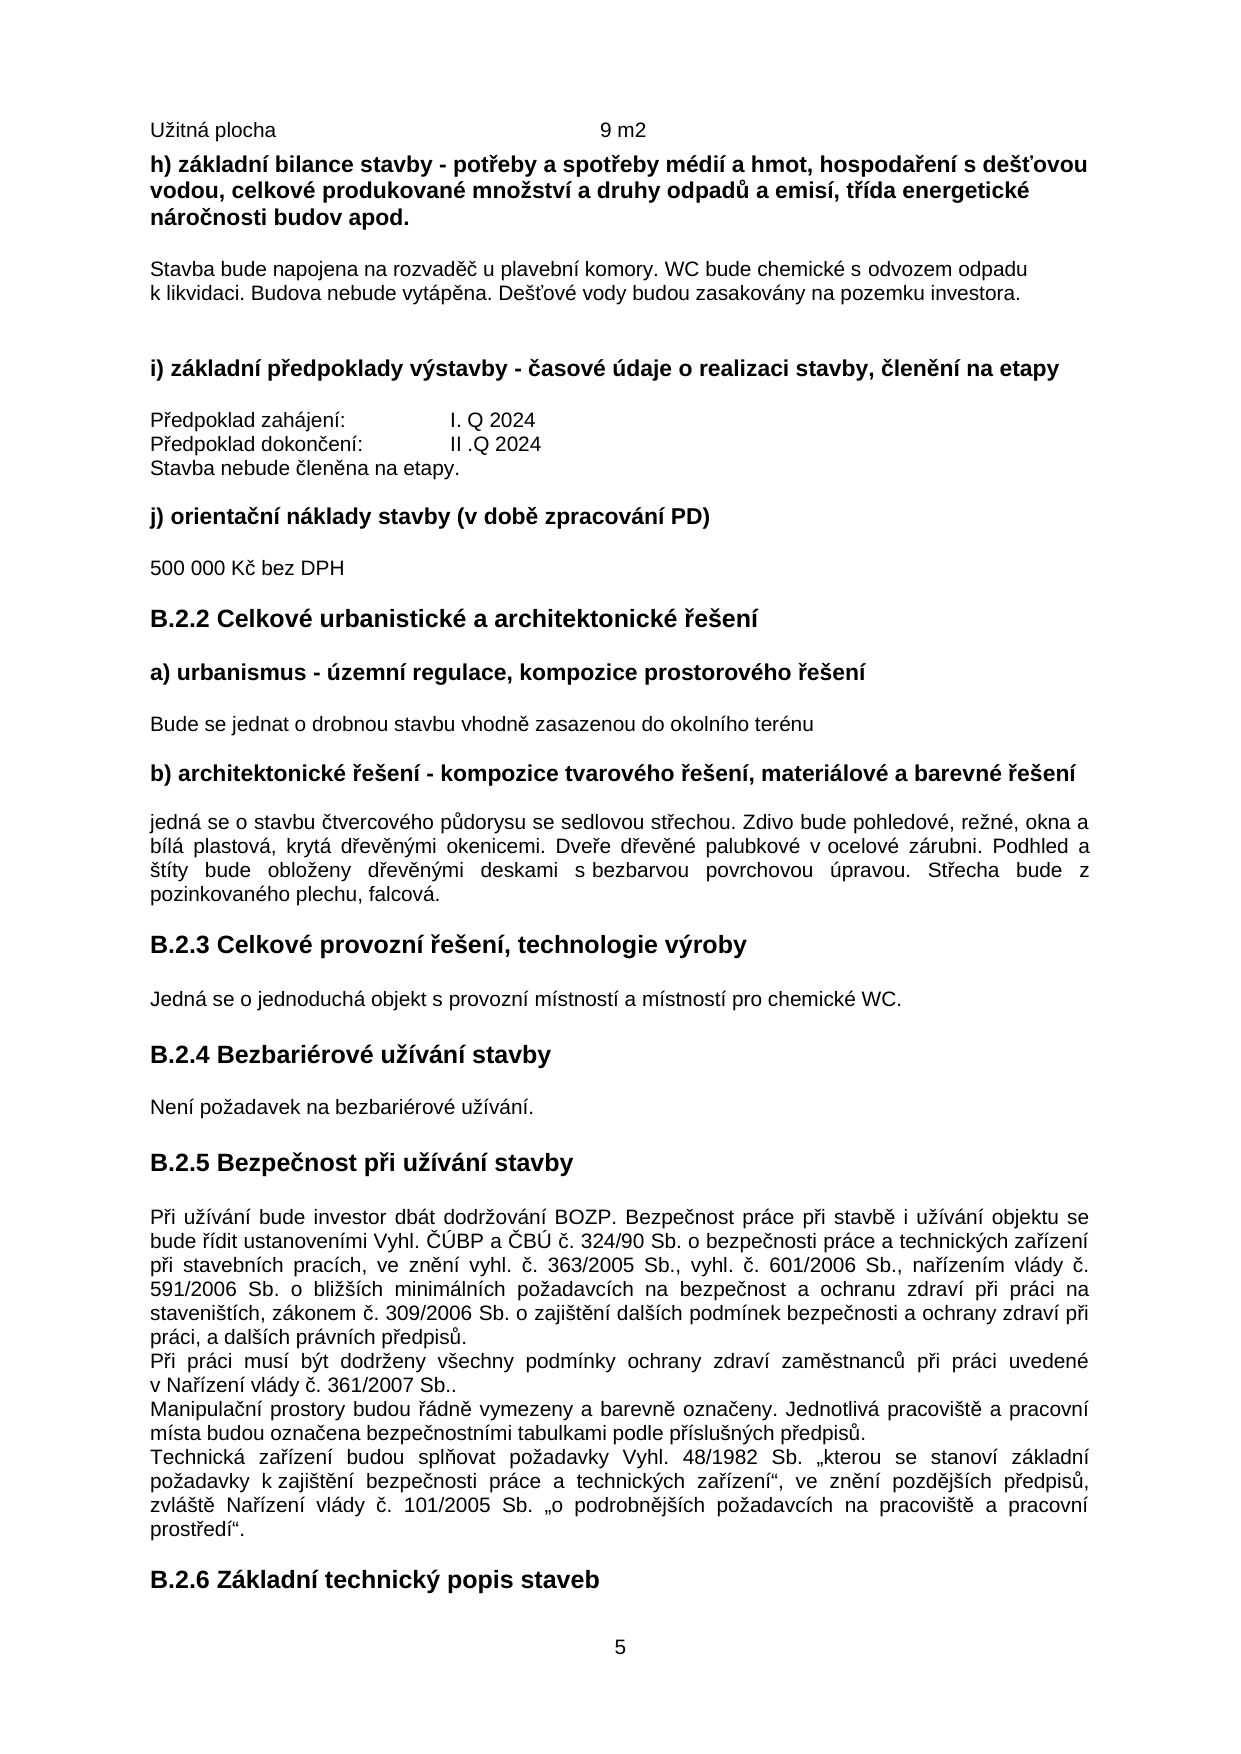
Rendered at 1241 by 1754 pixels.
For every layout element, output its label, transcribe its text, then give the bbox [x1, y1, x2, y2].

text Technická zařízení budou splňovat požadavky Vyhl. 48/1982 Sb. „kterou se stanoví základní požadavky k zajištění bezpečnosti práce a technických zařízení“, ve znění pozdějších předpisů, zvláště Nařízení vlády č. 101/2005 Sb. „o podrobnějších požadavcích na pracoviště a pracovní prostředí“. [150, 1445, 1090, 1541]
text i) základní předpoklady výstavby - časové údaje o realizaci stavby, členění na etapy [150, 355, 1090, 381]
text Manipulační prostory budou řádně vymezeny a barevně označeny. Jednotlivá pracoviště a pracovní místa budou označena bezpečnostními tabulkami podle příslušných předpisů. [150, 1397, 1090, 1445]
text j) orientační náklady stavby (v době zpracování PD) [150, 503, 1090, 529]
text 500 000 Kč bez DPH [150, 556, 1090, 580]
text B.2.6 Základní technický popis staveb [150, 1564, 1090, 1593]
text Není požadavek na bezbariérové užívání. [150, 1095, 1090, 1119]
text Při práci musí být dodrženy všechny podmínky ochrany zdraví zaměstnanců při práci uvedené v Nařízení vlády č. 361/2007 Sb.. [150, 1349, 1090, 1397]
text Užitná plocha 9 m2 [150, 118, 1090, 142]
text h) základní bilance stavby - potřeby a spotřeby médií a hmot, hospodaření s dešťovou vodou, celkové produkované množství a druhy odpadů a emisí, třída energetické náročnosti budov apod. [150, 151, 1090, 230]
text B.2.4 Bezbariérové užívání stavby [150, 1040, 1090, 1069]
text a) urbanismus - územní regulace, kompozice prostorového řešení [150, 659, 1090, 685]
text Jedná se o jednoduchá objekt s provozní místností a místností pro chemické WC. [150, 987, 1090, 1011]
text Stavba bude napojena na rozvaděč u plavební komory. WC bude chemické s odvozem odpadu k likvidaci. Budova nebude vytápěna. Dešťové vody budou zasakovány na pozemku investora. [150, 256, 1090, 304]
text b) architektonické řešení - kompozice tvarového řešení, materiálové a barevné řešení [150, 759, 1090, 786]
text Stavba nebude členěna na etapy. [150, 455, 1090, 479]
text Při užívání bude investor dbát dodržování BOZP. Bezpečnost práce při stavbě i užívání objektu se bude řídit ustanoveními Vyhl. ČÚBP a ČBÚ č. 324/90 Sb. o bezpečnosti práce a technických zařízení při stavebních pracích, ve znění vyhl. č. 363/2005 Sb., vyhl. č. 601/2006 Sb., nařízením vlády č. 591/2006 Sb. o bližších minimálních požadavcích na bezpečnost a ochranu zdraví při práci na staveništích, zákonem č. 309/2006 Sb. o zajištění dalších podmínek bezpečnosti a ochrany zdraví při práci, a dalších právních předpisů. [150, 1205, 1090, 1349]
text jedná se o stavbu čtvercového půdorysu se sedlovou střechou. Zdivo bude pohledové, režné, okna a bílá plastová, krytá dřevěnými okenicemi. Dveře dřevěné palubkové v ocelové zárubni. Podhled a štíty bude obloženy dřevěnými deskami s bezbarvou povrchovou úpravou. Střecha bude z pozinkovaného plechu, falcová. [150, 810, 1090, 906]
text B.2.5 Bezpečnost při užívání stavby [150, 1148, 1090, 1176]
text Bude se jednat o drobnou stavbu vhodně zasazenou do okolního terénu [150, 712, 1090, 736]
text Předpoklad zahájení: I. Q 2024 [150, 407, 1090, 431]
text B.2.3 Celkové provozní řešení, technologie výroby [150, 930, 1090, 958]
text B.2.2 Celkové urbanistické a architektonické řešení [150, 604, 1090, 633]
text Předpoklad dokončení: II .Q 2024 [150, 431, 1090, 455]
